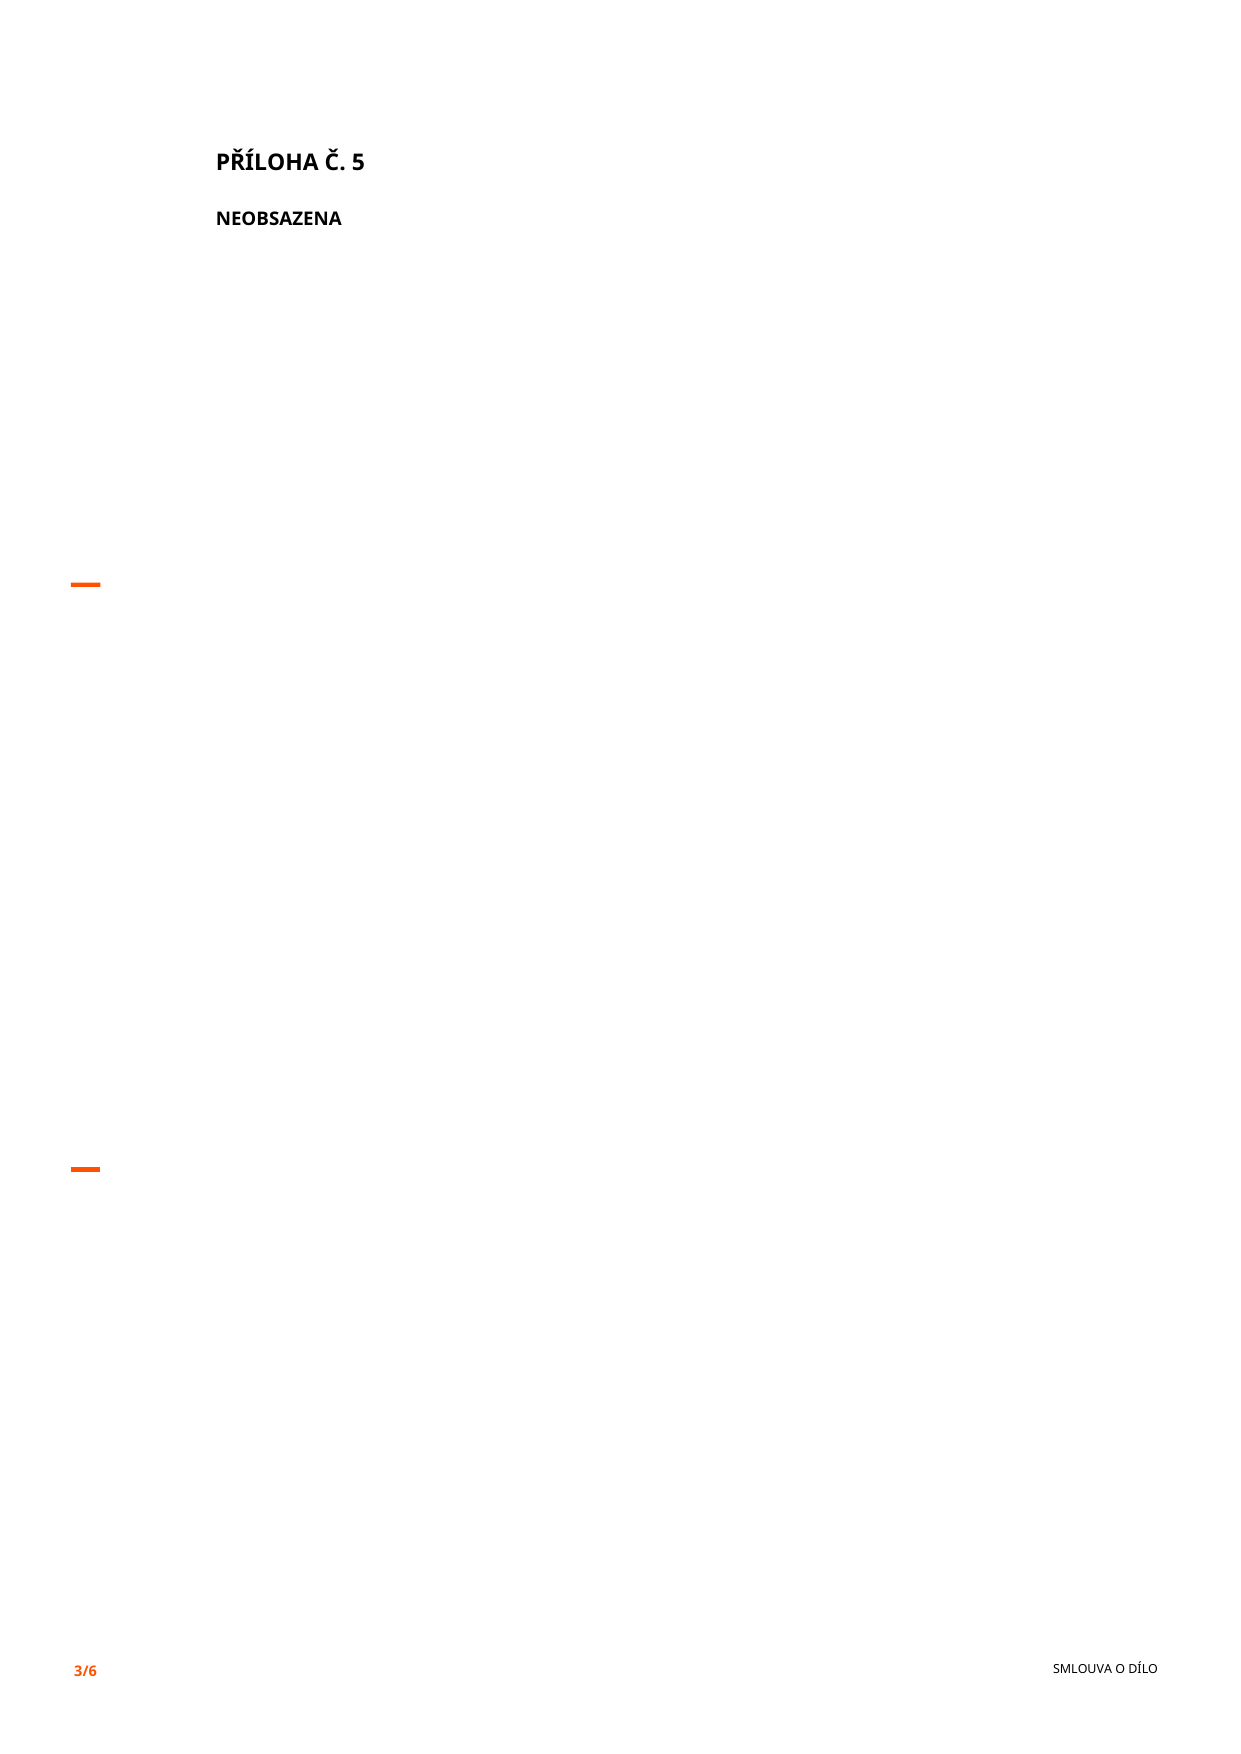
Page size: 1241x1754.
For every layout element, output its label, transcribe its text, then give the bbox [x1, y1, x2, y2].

text Příloha č. 5 [216, 146, 1122, 177]
text NEOBSAZENA [216, 205, 1122, 231]
